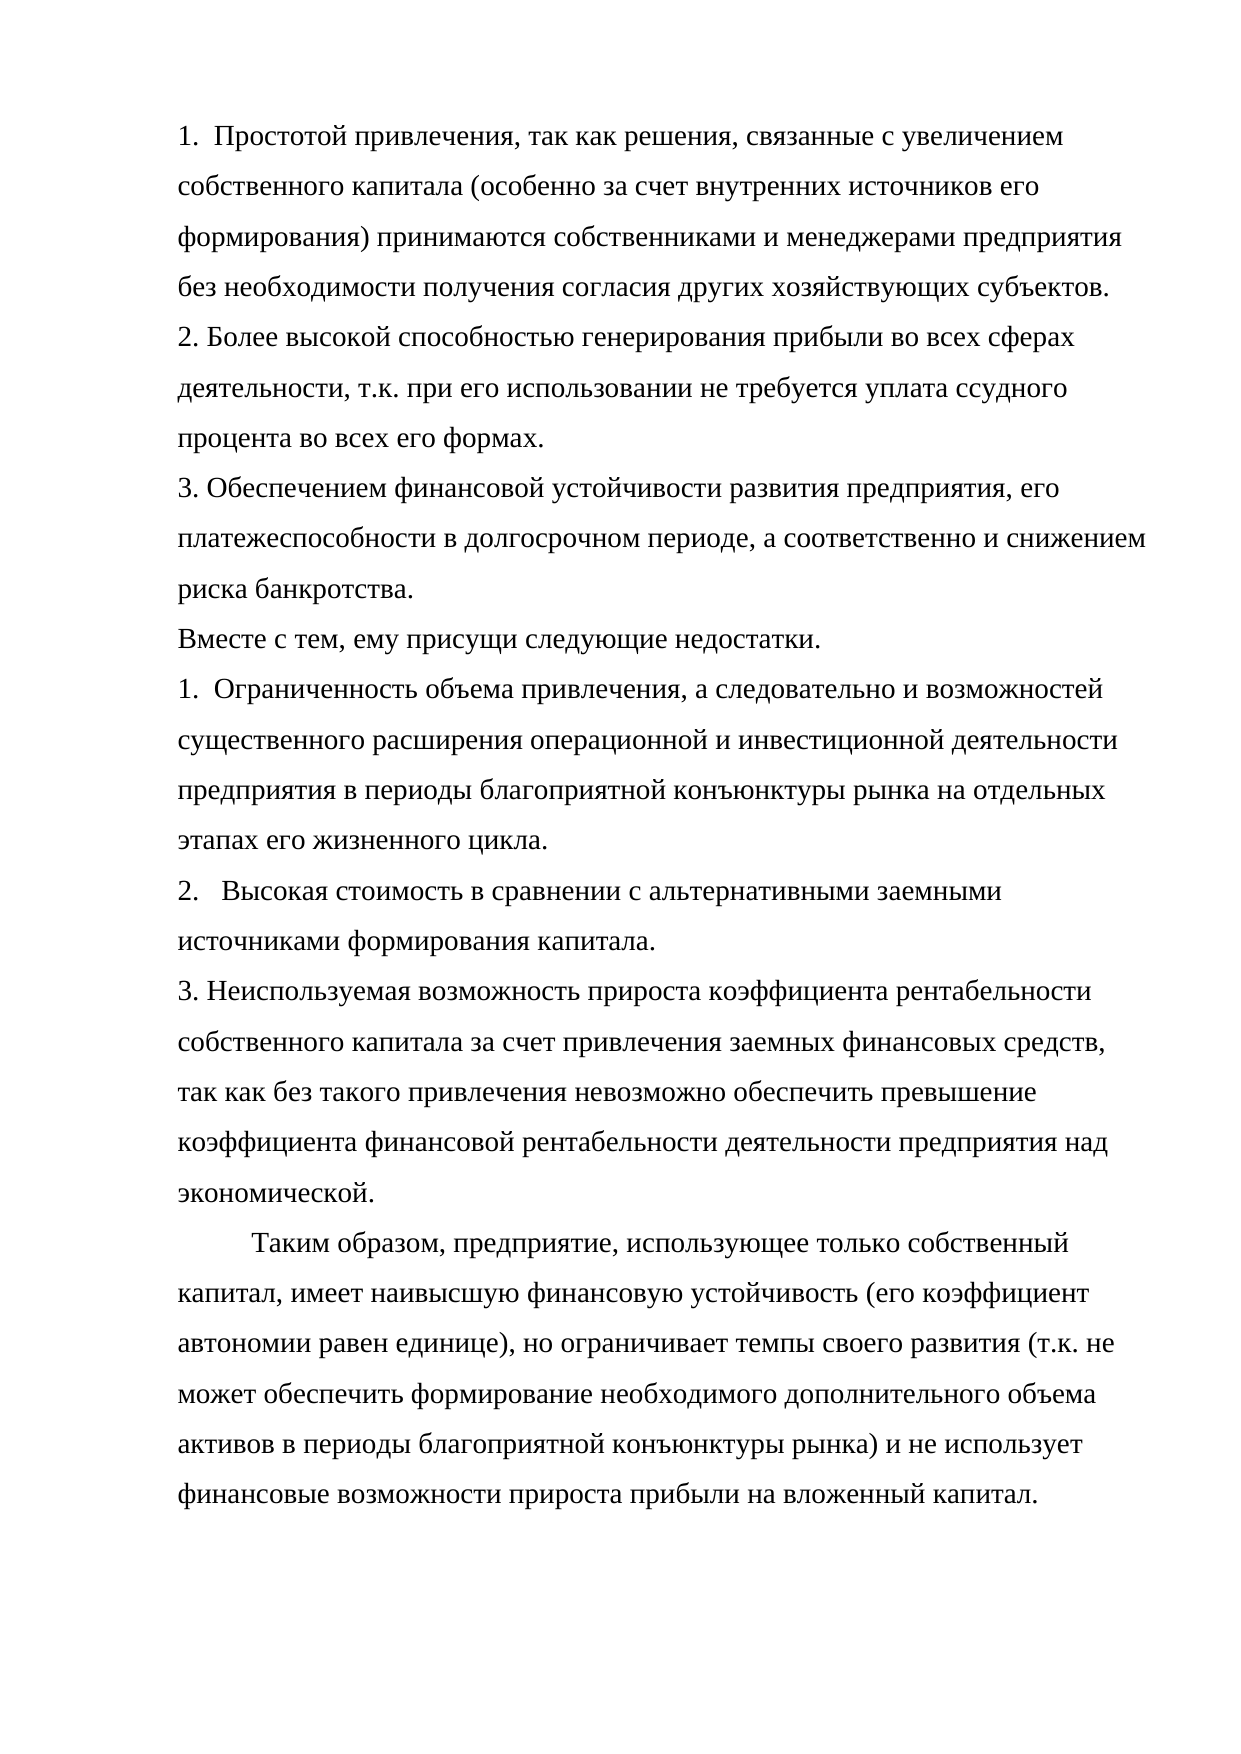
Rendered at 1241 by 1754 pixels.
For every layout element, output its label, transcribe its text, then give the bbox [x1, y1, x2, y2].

text 1. Простотой привлечения, так как решения, связанные с увеличением собственного капитала (особенно за счет внутренних источников его формирования) принимаются собственниками и менеджерами предприятия без необходимости получения согласия других хозяйствующих субъектов. [177, 118, 1152, 303]
text 2. Высокая стоимость в сравнении с альтернативными заемными источниками формирования капитала. [177, 873, 1152, 957]
text 2. Более высокой способностью генерирования прибыли во всех сферах деятельности, т.к. при его использовании не требуется уплата ссудного процента во всех его формах. [177, 319, 1152, 453]
text 1. Ограниченность объема привлечения, а следовательно и возможностей существенного расширения операционной и инвестиционной деятельности предприятия в периоды благоприятной конъюнктуры рынка на отдельных этапах его жизненного цикла. [177, 672, 1152, 856]
text Таким образом, предприятие, использующее только собственный капитал, имеет наивысшую финансовую устойчивость (его коэффициент автономии равен единице), но ограничивает темпы своего развития (т.к. не может обеспечить формирование необходимого дополнительного объема активов в периоды благоприятной конъюнктуры рынка) и не использует финансовые возможности прироста прибыли на вложенный капитал. [177, 1225, 1152, 1510]
text Вместе с тем, ему присущи следующие недостатки. [177, 621, 1152, 655]
text 3. Обеспечением финансовой устойчивости развития предприятия, его платежеспособности в долгосрочном периоде, а соответственно и снижением риска банкротства. [177, 470, 1152, 604]
text 3. Неиспользуемая возможность прироста коэффициента рентабельности собственного капитала за счет привлечения заемных финансовых средств, так как без такого привлечения невозможно обеспечить превышение коэффициента финансовой рентабельности деятельности предприятия над экономической. [177, 973, 1152, 1208]
